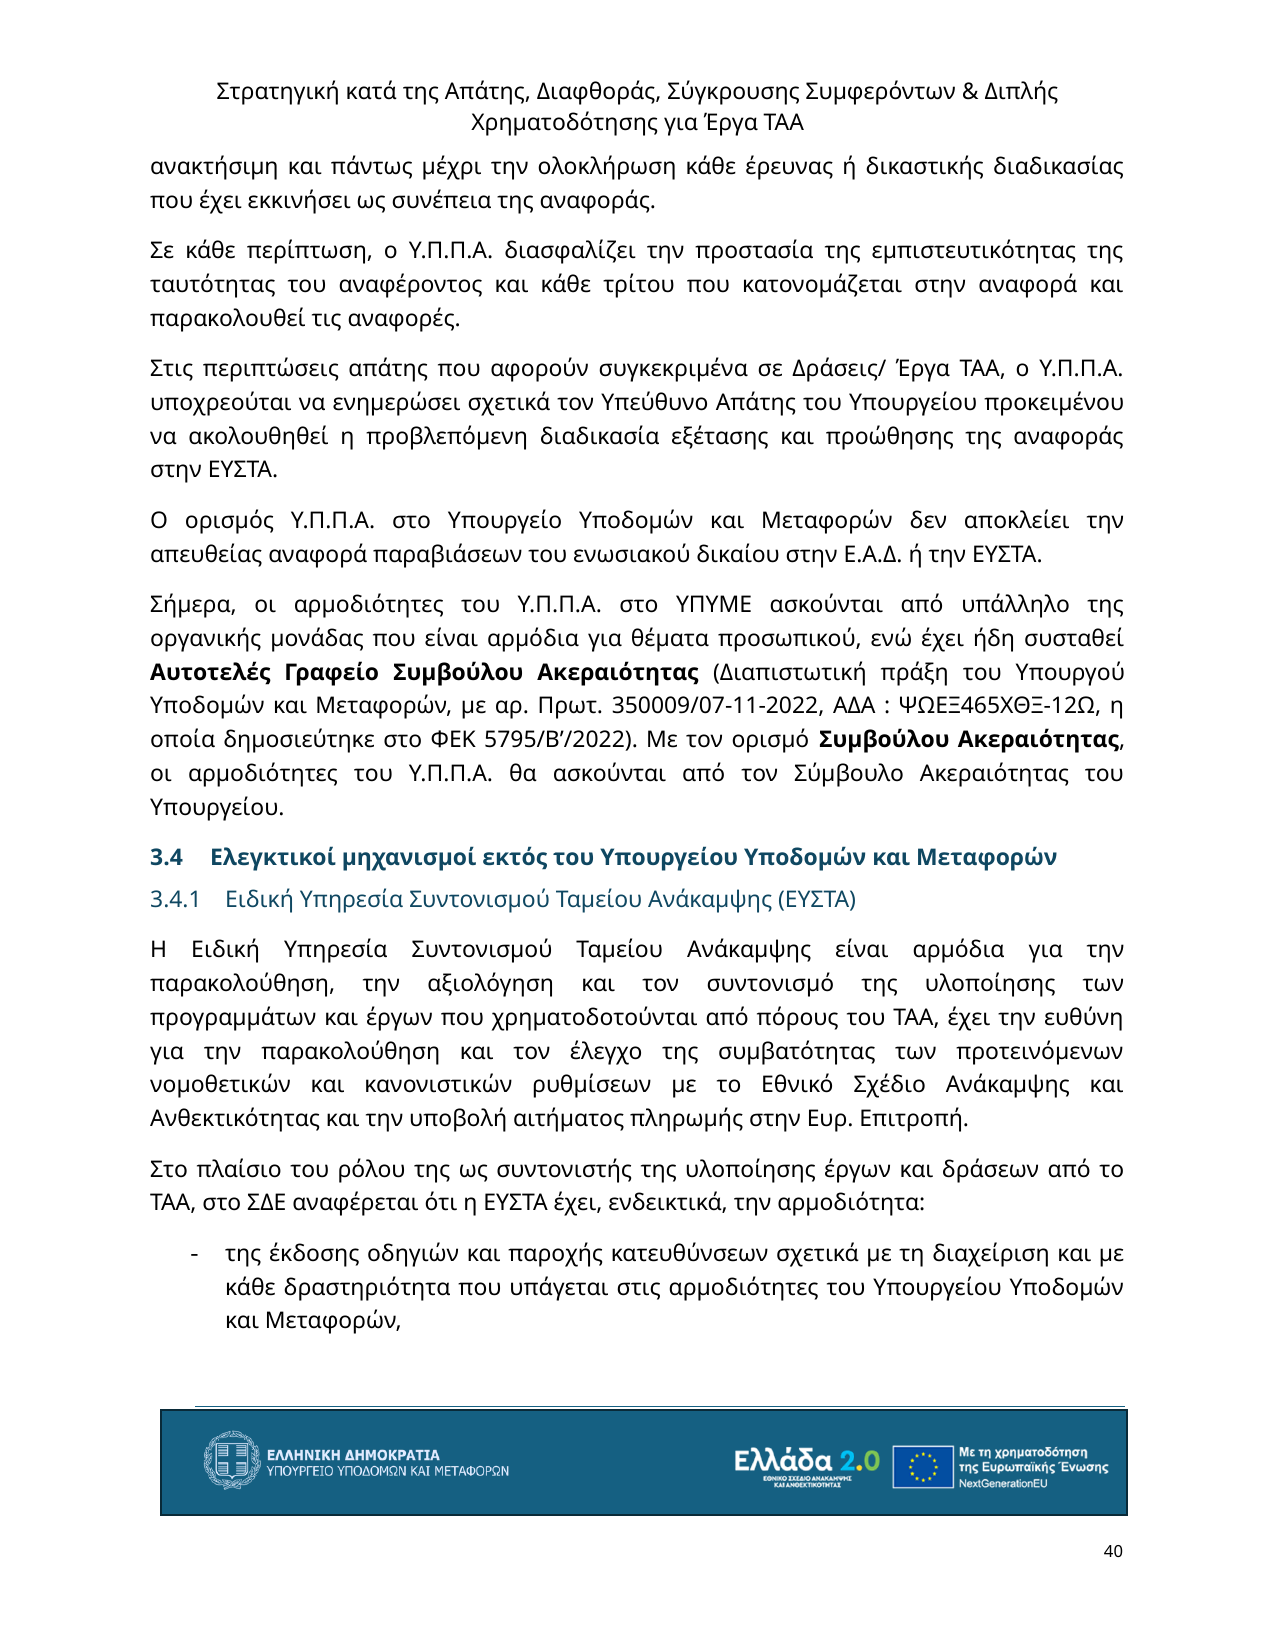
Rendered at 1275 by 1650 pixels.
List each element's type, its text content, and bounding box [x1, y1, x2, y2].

subtitle Ειδική Υπηρεσία Συντονισμού Ταμείου Ανάκαμψης (ΕΥΣΤΑ) [150, 883, 1125, 914]
subtitle Ελεγκτικοί μηχανισμοί εκτός του Υπουργείου Υποδομών και Μεταφορών [150, 841, 1125, 872]
text Σήμερα, οι αρμοδιότητες του Υ.Π.Π.Α. στο ΥΠΥΜΕ ασκούνται από υπάλληλο της οργανικής μονάδας που είναι αρμόδια για θέματα προσωπικού, ενώ έχει ήδη συσταθεί Αυτοτελές Γραφείο Συμβούλου Ακεραιότητας (Διαπιστωτική πράξη του Υπουργού Υποδομών και Μεταφορών, με αρ. Πρωτ. 350009/07-11-2022, ΑΔΑ : ΨΩΕΞ465ΧΘΞ-12Ω, η οποία δημοσιεύτηκε στο ΦΕΚ 5795/Β’/2022). Με τον ορισμό Συμβούλου Ακεραιότητας, οι αρμοδιότητες του Υ.Π.Π.Α. θα ασκούνται από τον Σύμβουλο Ακεραιότητας του Υπουργείου. [150, 588, 1125, 822]
text Επιπλέον, τηρεί αρχεία για κάθε αναφορά που παραλαμβάνει. Κάθε υποβαλλόμενη αναφορά αποθηκεύεται για εύλογο και αναγκαίο διάστημα προκειμένου να είναι ανακτήσιμη και πάντως μέχρι την ολοκλήρωση κάθε έρευνας ή δικαστικής διαδικασίας που έχει εκκινήσει ως συνέπεια της αναφοράς. [150, 150, 1125, 215]
list της έκδοσης οδηγιών και παροχής κατευθύνσεων σχετικά με τη διαχείριση και με κάθε δραστηριότητα που υπάγεται στις αρμοδιότητες του Υπουργείου Υποδομών και Μεταφορών, [187, 1237, 1125, 1336]
text Η Ειδική Υπηρεσία Συντονισμού Ταμείου Ανάκαμψης είναι αρμόδια για την παρακολούθηση, την αξιολόγηση και τον συντονισμό της υλοποίησης των προγραμμάτων και έργων που χρηματοδοτούνται από πόρους του ΤΑΑ, έχει την ευθύνη για την παρακολούθηση και τον έλεγχο της συμβατότητας των προτεινόμενων νομοθετικών και κανονιστικών ρυθμίσεων με το Εθνικό Σχέδιο Ανάκαμψης και Ανθεκτικότητας και την υποβολή αιτήματος πληρωμής στην Ευρ. Επιτροπή. [150, 933, 1125, 1133]
text Στις περιπτώσεις απάτης που αφορούν συγκεκριμένα σε Δράσεις/ Έργα ΤΑΑ, ο Υ.Π.Π.Α. υποχρεούται να ενημερώσει σχετικά τον Υπεύθυνο Απάτης του Υπουργείου προκειμένου να ακολουθηθεί η προβλεπόμενη διαδικασία εξέτασης και προώθησης της αναφοράς στην ΕΥΣΤΑ. [150, 352, 1125, 484]
picture [734, 1444, 1110, 1490]
text Στο πλαίσιο του ρόλου της ως συντονιστής της υλοποίησης έργων και δράσεων από το ΤΑΑ, στο ΣΔΕ αναφέρεται ότι η ΕΥΣΤΑ έχει, ενδεικτικά, την αρμοδιότητα: [150, 1152, 1125, 1217]
text Ο ορισμός Υ.Π.Π.Α. στο Υπουργείο Υποδομών και Μεταφορών δεν αποκλείει την απευθείας αναφορά παραβιάσεων του ενωσιακού δικαίου στην Ε.Α.Δ. ή την ΕΥΣΤΑ. [150, 504, 1125, 569]
text Σε κάθε περίπτωση, ο Υ.Π.Π.Α. διασφαλίζει την προστασία της εμπιστευτικότητας της ταυτότητας του αναφέροντος και κάθε τρίτου που κατονομάζεται στην αναφορά και παρακολουθεί τις αναφορές. [150, 234, 1125, 333]
